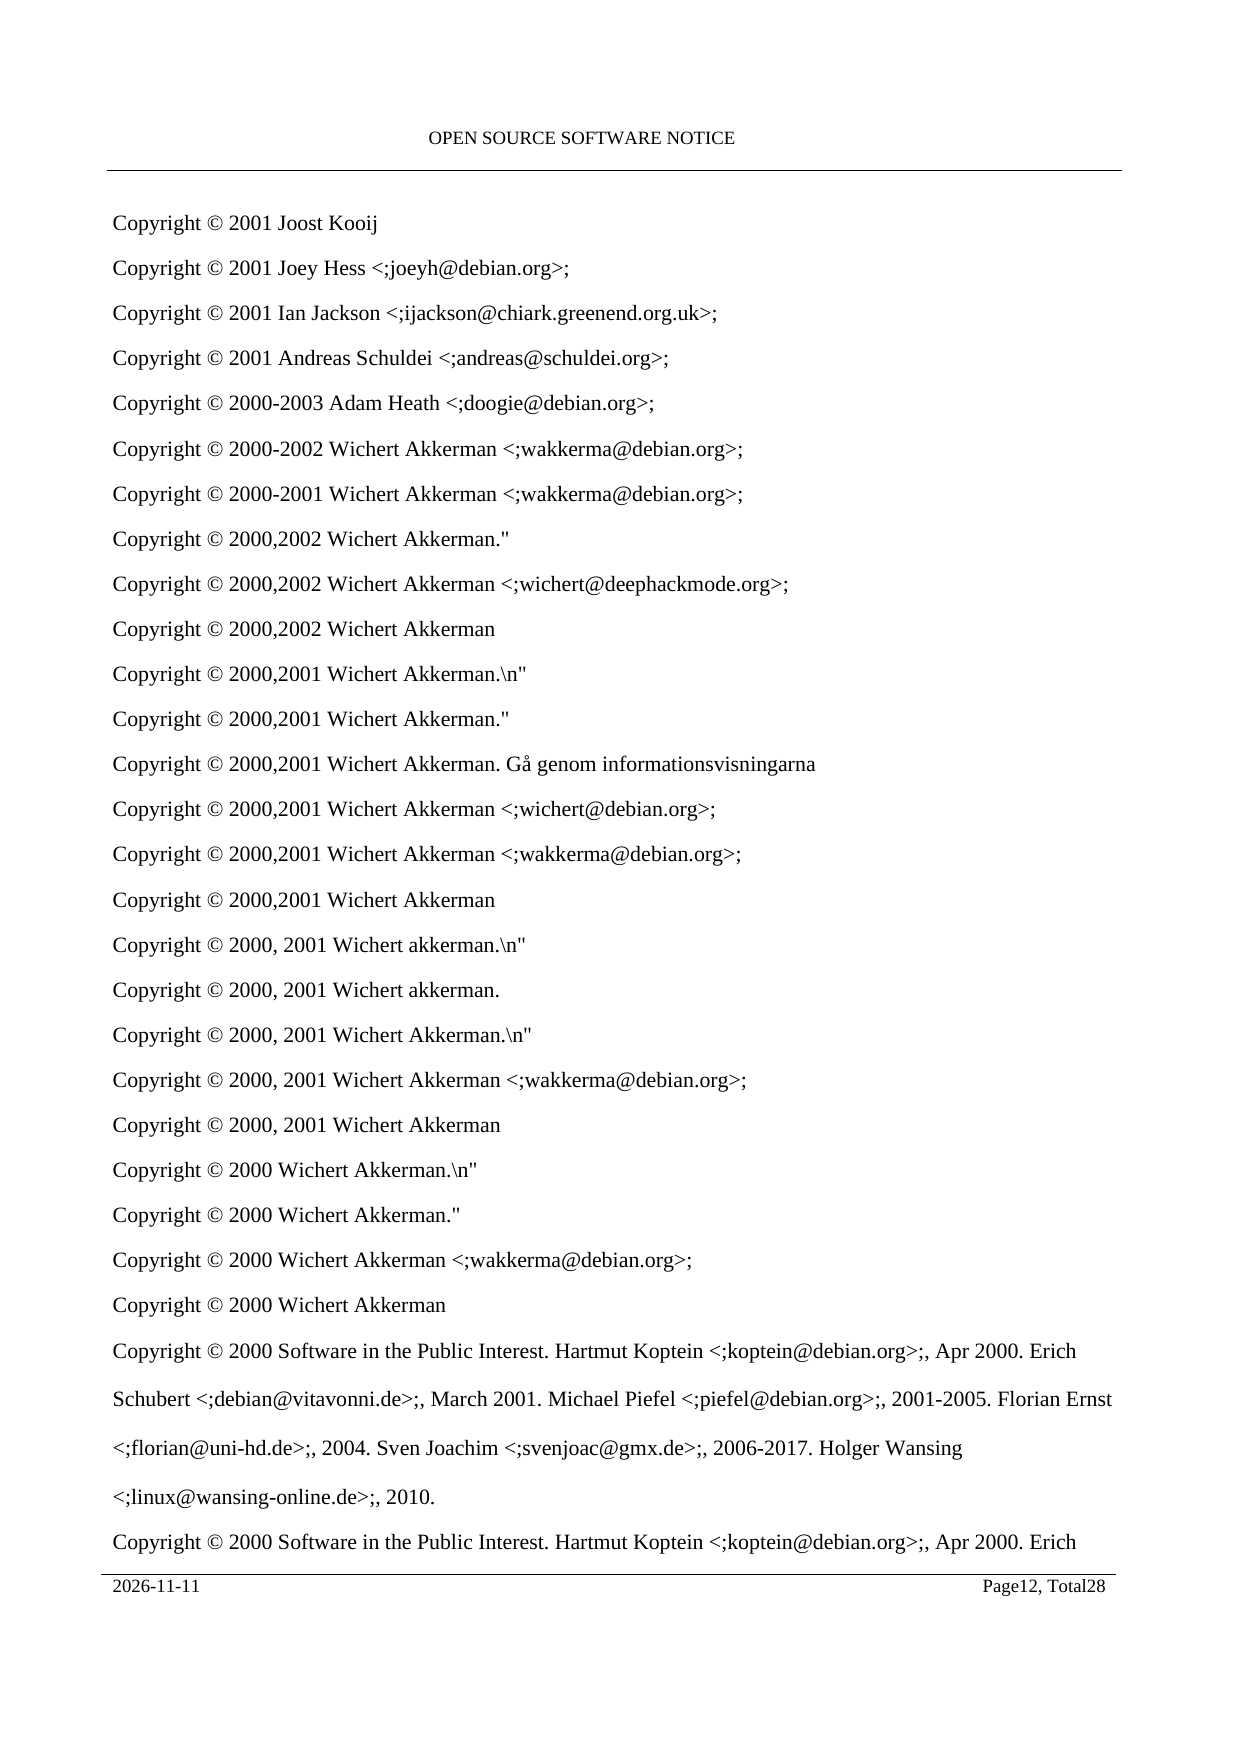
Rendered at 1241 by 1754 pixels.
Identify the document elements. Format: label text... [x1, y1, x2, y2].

text Copyright © 2000 Wichert Akkerman.\n" [112, 1153, 1128, 1186]
text Copyright © 2000, 2001 Wichert Akkerman <;wakkerma@debian.org>; [112, 1063, 1128, 1096]
text Copyright © 2000-2002 Wichert Akkerman <;wakkerma@debian.org>; [112, 432, 1128, 464]
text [112, 1525, 1128, 1558]
text Copyright © 2001 Andreas Schuldei <;andreas@schuldei.org>; [112, 342, 1128, 374]
text Copyright © 2000,2002 Wichert Akkerman <;wichert@deephackmode.org>; [112, 567, 1128, 600]
text Copyright © 2000,2001 Wichert Akkerman <;wakkerma@debian.org>; [112, 838, 1128, 870]
text Copyright © 2000, 2001 Wichert akkerman.\n" [112, 928, 1128, 961]
text Copyright © 2000 Wichert Akkerman." [112, 1199, 1128, 1231]
text Copyright © 2000,2001 Wichert Akkerman.\n" [112, 657, 1128, 690]
text Copyright © 2000, 2001 Wichert akkerman. [112, 973, 1128, 1006]
text Copyright © 2000 Software in the Public Interest. Hartmut Koptein <;koptein@debian.org>;, Apr 2000. Erich Schubert <;debian@vitavonni.de>;, March 2001. Michael Piefel <;piefel@debian.org>;, 2001-2005. Florian Ernst <;florian@uni-hd.de>;, 2004. Sven Joachim <;svenjoac@gmx.de>;, 2006-2017. Holger Wansing <;linux@wansing-online.de>;, 2010. [112, 1334, 1128, 1513]
text Copyright © 2000,2001 Wichert Akkerman." [112, 702, 1128, 735]
text Copyright © 2000-2003 Adam Heath <;doogie@debian.org>; [112, 387, 1128, 419]
text Copyright © 2000,2001 Wichert Akkerman [112, 883, 1128, 915]
text Copyright © 2000,2002 Wichert Akkerman [112, 612, 1128, 645]
text Copyright © 2000, 2001 Wichert Akkerman [112, 1108, 1128, 1141]
text Copyright © 2001 Ian Jackson <;ijackson@chiark.greenend.org.uk>; [112, 297, 1128, 329]
text Copyright © 2000, 2001 Wichert Akkerman.\n" [112, 1018, 1128, 1051]
text Copyright © 2000,2002 Wichert Akkerman." [112, 522, 1128, 554]
text Copyright © 2000,2001 Wichert Akkerman <;wichert@debian.org>; [112, 793, 1128, 825]
text Copyright © 2000-2001 Wichert Akkerman <;wakkerma@debian.org>; [112, 477, 1128, 509]
text Copyright © 2000 Wichert Akkerman <;wakkerma@debian.org>; [112, 1244, 1128, 1276]
text Copyright © 2000 Wichert Akkerman [112, 1289, 1128, 1321]
text Copyright © 2000,2001 Wichert Akkerman. Gå genom informationsvisningarna [112, 748, 1128, 780]
text Copyright © 2001 Joost Kooij [112, 206, 1128, 239]
text Copyright © 2001 Joey Hess <;joeyh@debian.org>; [112, 251, 1128, 284]
